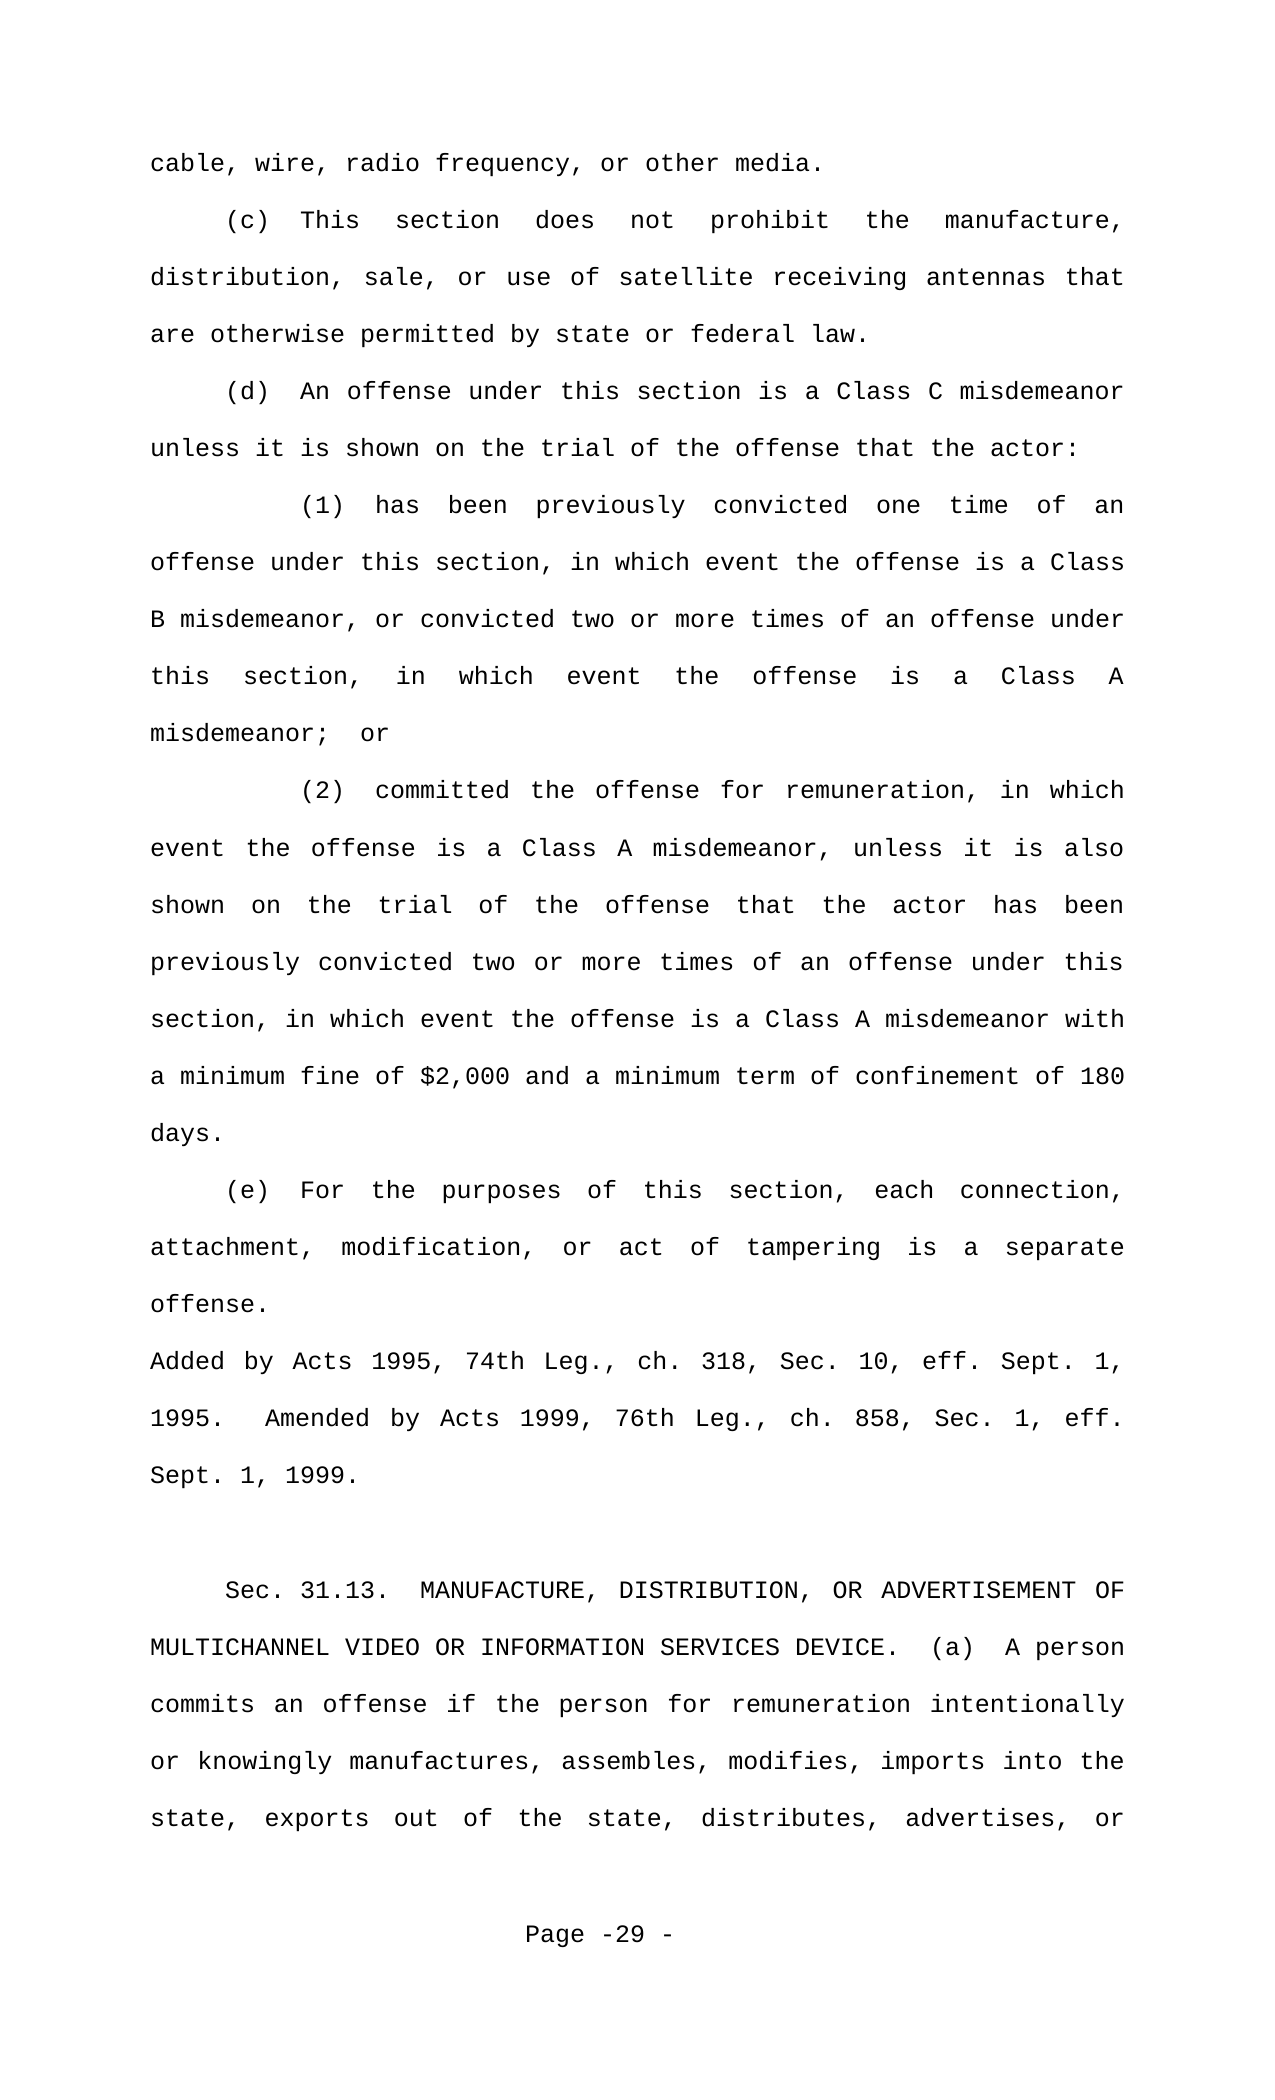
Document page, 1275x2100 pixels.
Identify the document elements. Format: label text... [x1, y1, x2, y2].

text (d) An offense under this section is a Class C misdemeanor unless it is shown on the trial of the offense that the actor: [150, 378, 1125, 464]
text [150, 1577, 1125, 1834]
text (1) has been previously convicted one time of an offense under this section, in which event the offense is a Class B misdemeanor, or convicted two or more times of an offense under this section, in which event the offense is a Class A misdemeanor; or [150, 492, 1125, 749]
text (c) This section does not prohibit the manufacture, distribution, sale, or use of satellite receiving antennas that are otherwise permitted by state or federal law. [150, 207, 1125, 350]
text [150, 150, 1125, 178]
text (2) committed the offense for remuneration, in which event the offense is a Class A misdemeanor, unless it is also shown on the trial of the offense that the actor has been previously convicted two or more times of an offense under this section, in which event the offense is a Class A misdemeanor with a minimum fine of $2,000 and a minimum term of confinement of 180 days. [150, 778, 1125, 1149]
text Added by Acts 1995, 74th Leg., ch. 318, Sec. 10, eff. Sept. 1, 1995. Amended by Acts 1999, 76th Leg., ch. 858, Sec. 1, eff. Sept. 1, 1999. [150, 1349, 1125, 1491]
text (e) For the purposes of this section, each connection, attachment, modification, or act of tampering is a separate offense. [150, 1177, 1125, 1320]
